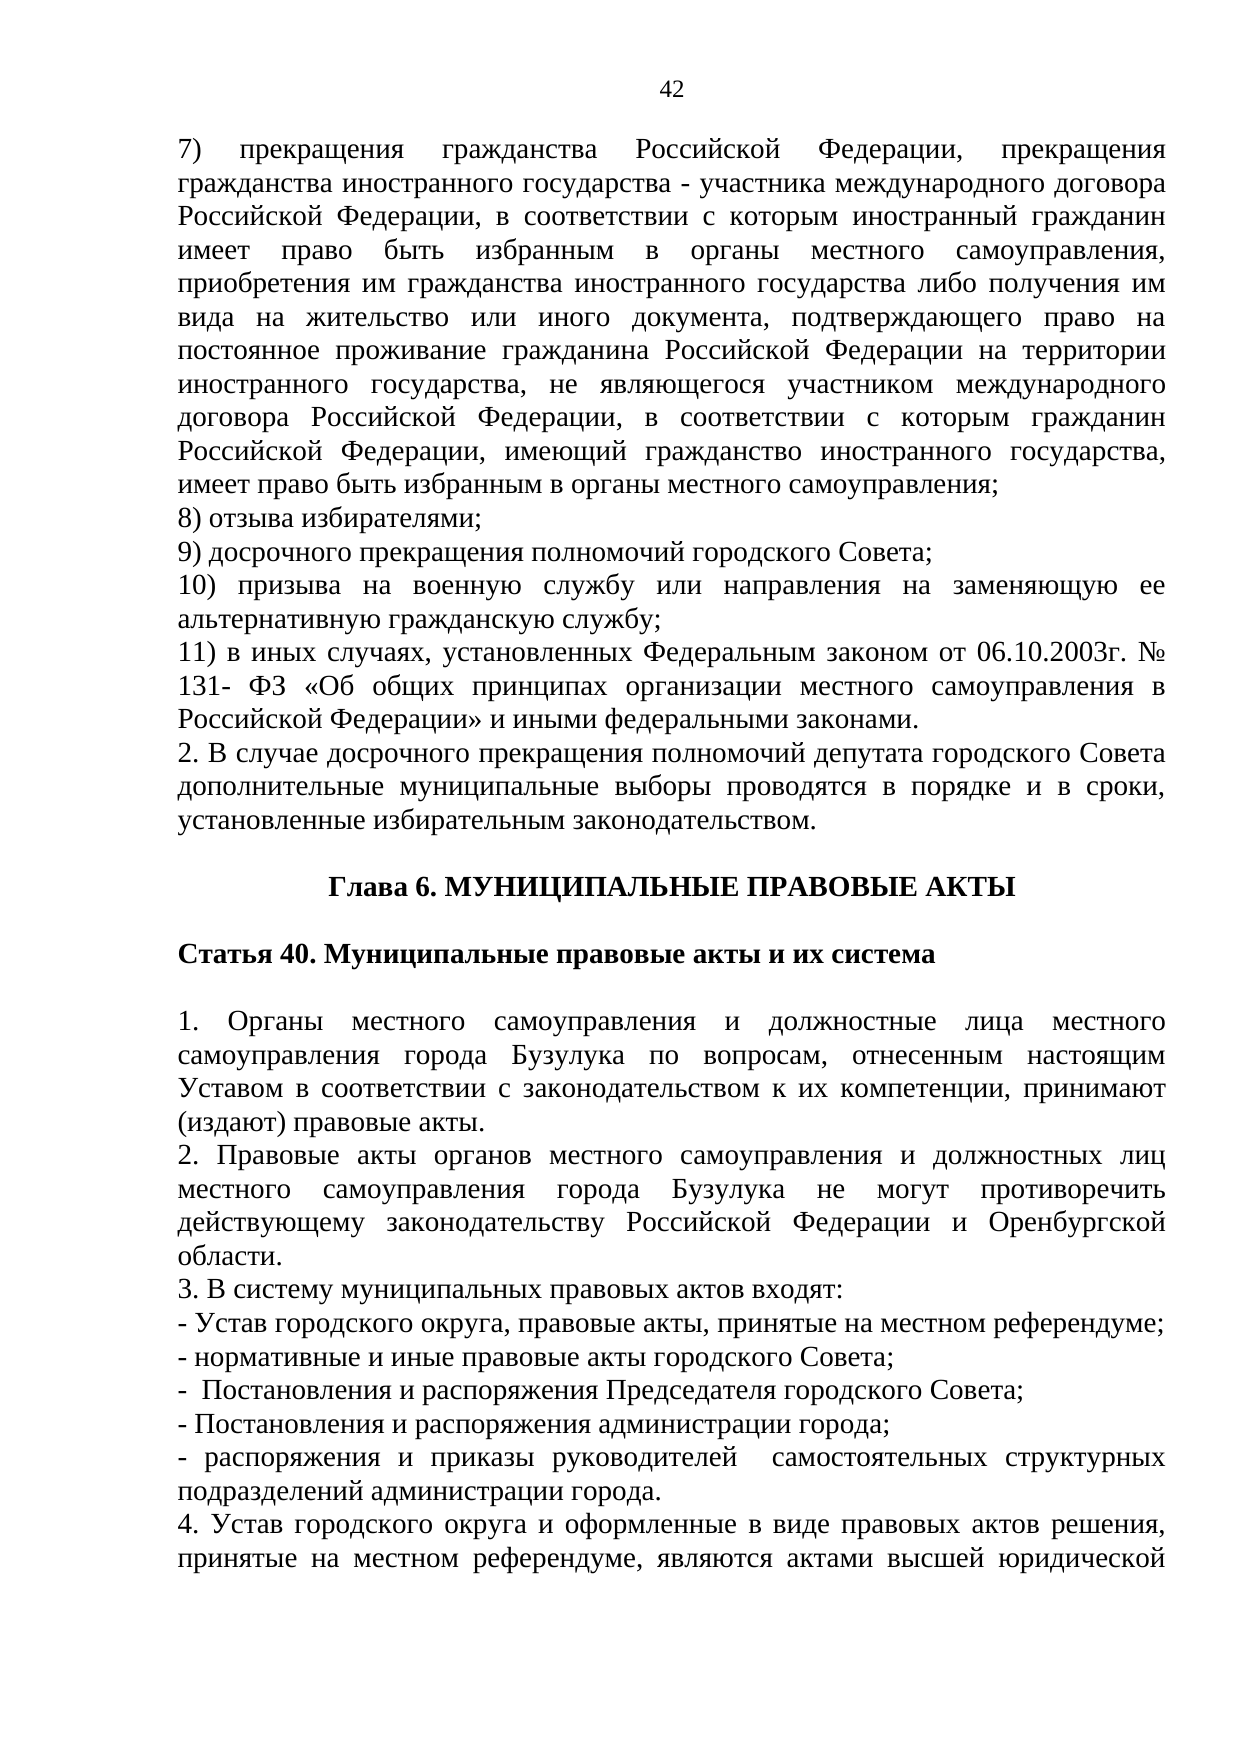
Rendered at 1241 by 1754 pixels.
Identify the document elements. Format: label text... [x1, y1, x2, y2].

text - Постановления и распоряжения Председателя городского Совета; [177, 1372, 1167, 1406]
title Глава 6. МУНИЦИПАЛЬНЫЕ ПРАВОВЫЕ АКТЫ [177, 869, 1167, 903]
text - распоряжения и приказы руководителей самостоятельных структурных подразделений администрации города. [177, 1439, 1167, 1506]
text 2. Правовые акты органов местного самоуправления и должностных лиц местного самоуправления города Бузулука не могут противоречить действующему законодательству Российской Федерации и Оренбургской области. [177, 1137, 1167, 1272]
text 3. В систему муниципальных правовых актов входят: [177, 1272, 1167, 1305]
text - нормативные и иные правовые акты городского Совета; [177, 1339, 1167, 1372]
text Статья 40. Муниципальные правовые акты и их система [177, 936, 1167, 970]
text 10) призыва на военную службу или направления на заменяющую ее альтернативную гражданскую службу; [177, 567, 1167, 634]
text 7) прекращения гражданства Российской Федерации, прекращения гражданства иностранного государства - участника международного договора Российской Федерации, в соответствии с которым иностранный гражданин имеет право быть избранным в органы местного самоуправления, приобретения им гражданства иностранного государства либо получения им вида на жительство или иного документа, подтверждающего право на постоянное проживание гражданина Российской Федерации на территории иностранного государства, не являющегося участником международного договора Российской Федерации, в соответствии с которым гражданин Российской Федерации, имеющий гражданство иностранного государства, имеет право быть избранным в органы местного самоуправления; [177, 131, 1167, 500]
text 9) досрочного прекращения полномочий городского Совета; [177, 534, 1167, 567]
text 2. В случае досрочного прекращения полномочий депутата городского Совета дополнительные муниципальные выборы проводятся в порядке и в сроки, установленные избирательным законодательством. [177, 735, 1167, 836]
text 8) отзыва избирателями; [177, 500, 1167, 534]
text 11) в иных случаях, установленных Федеральным законом от 06.10.2003г. № 131- ФЗ «Об общих принципах организации местного самоуправления в Российской Федерации» и иными федеральными законами. [177, 634, 1167, 735]
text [177, 1506, 1167, 1573]
text - Постановления и распоряжения администрации города; [177, 1406, 1167, 1439]
text - Устав городского округа, правовые акты, принятые на местном референдуме; [177, 1305, 1167, 1339]
text 1. Органы местного самоуправления и должностные лица местного самоуправления города Бузулука по вопросам, отнесенным настоящим Уставом в соответствии с законодательством к их компетенции, принимают (издают) правовые акты. [177, 1003, 1167, 1137]
